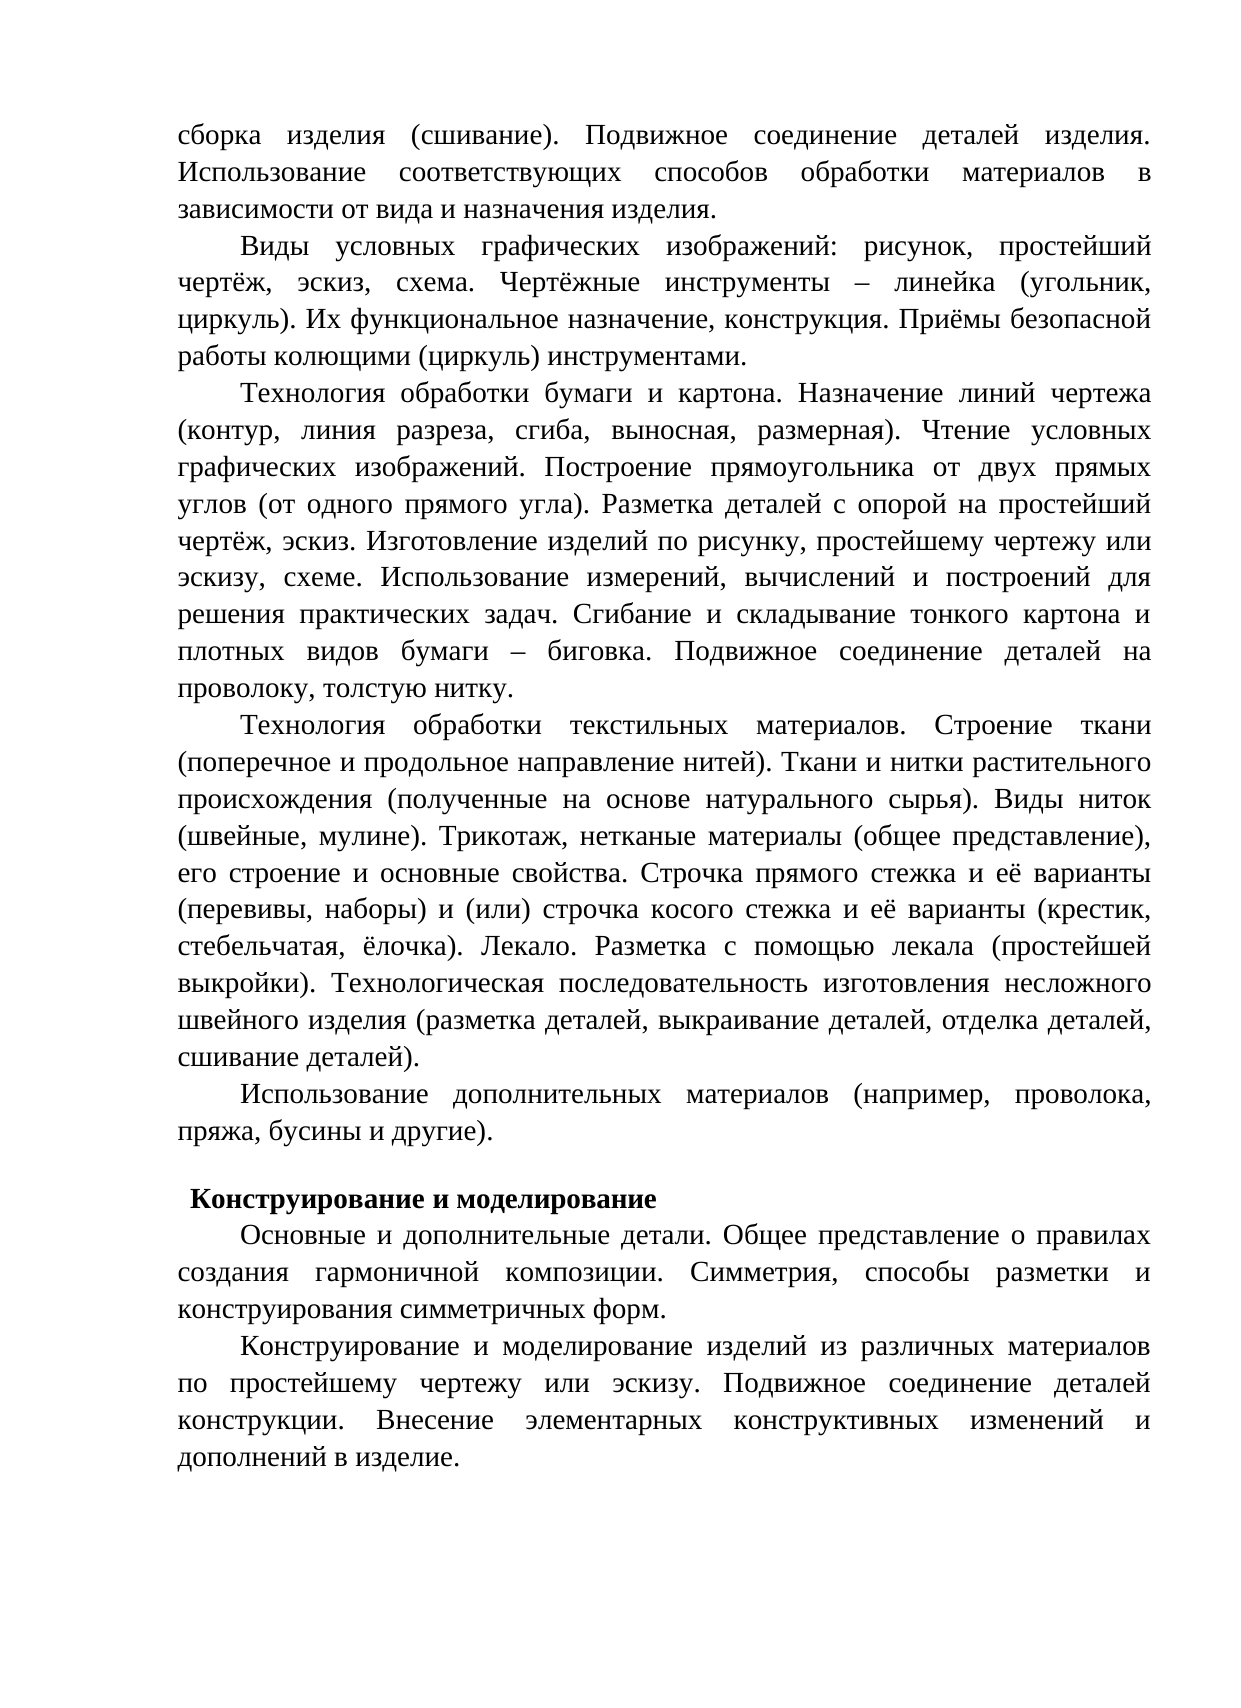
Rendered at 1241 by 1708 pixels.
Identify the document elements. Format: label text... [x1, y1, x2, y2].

text Конструирование и моделирование изделий из различных материалов по простейшему чертежу или эскизу. Подвижное соединение деталей конструкции. Внесение элементарных конструктивных изменений и дополнений в изделие. [177, 1328, 1151, 1472]
text Использование дополнительных материалов (например, проволока, пряжа, бусины и другие). [177, 1076, 1152, 1146]
text Технология обработки бумаги и картона. Назначение линий чертежа (контур, линия разреза, сгиба, выносная, размерная). Чтение условных графических изображений. Построение прямоугольника от двух прямых углов (от одного прямого угла). Разметка деталей с опорой на простейший чертёж, эскиз. Изготовление изделий по рисунку, простейшему чертежу или эскизу, схеме. Использование измерений, вычислений и построений для решения практических задач. Сгибание и складывание тонкого картона и плотных видов бумаги – биговка. Подвижное соединение деталей на проволоку, толстую нитку. [177, 375, 1152, 704]
text Виды условных графических изображений: рисунок, простейший чертёж, эскиз, схема. Чертёжные инструменты – линейка (угольник, циркуль). Их функциональное назначение, конструкция. Приёмы безопасной работы колющими (циркуль) инструментами. [177, 228, 1152, 372]
text Основные и дополнительные детали. Общее представление о правилах создания гармоничной композиции. Симметрия, способы разметки и конструирования симметричных форм. [177, 1217, 1151, 1325]
subtitle Конструирование и моделирование [190, 1181, 1163, 1215]
text сборка изделия (сшивание). Подвижное соединение деталей изделия. Использование соответствующих способов обработки материалов в зависимости от вида и назначения изделия. [177, 117, 1152, 224]
text Технология обработки текстильных материалов. Строение ткани (поперечное и продольное направление нитей). Ткани и нитки растительного происхождения (полученные на основе натурального сырья). Виды ниток (швейные, мулине). Трикотаж, нетканые материалы (общее представление), его строение и основные свойства. Строчка прямого стежка и её варианты (перевивы, наборы) и (или) строчка косого стежка и её варианты (крестик, стебельчатая, ёлочка). Лекало. Разметка с помощью лекала (простейшей выкройки). Технологическая последовательность изготовления несложного швейного изделия (разметка деталей, выкраивание деталей, отделка деталей, сшивание деталей). [177, 707, 1152, 1073]
